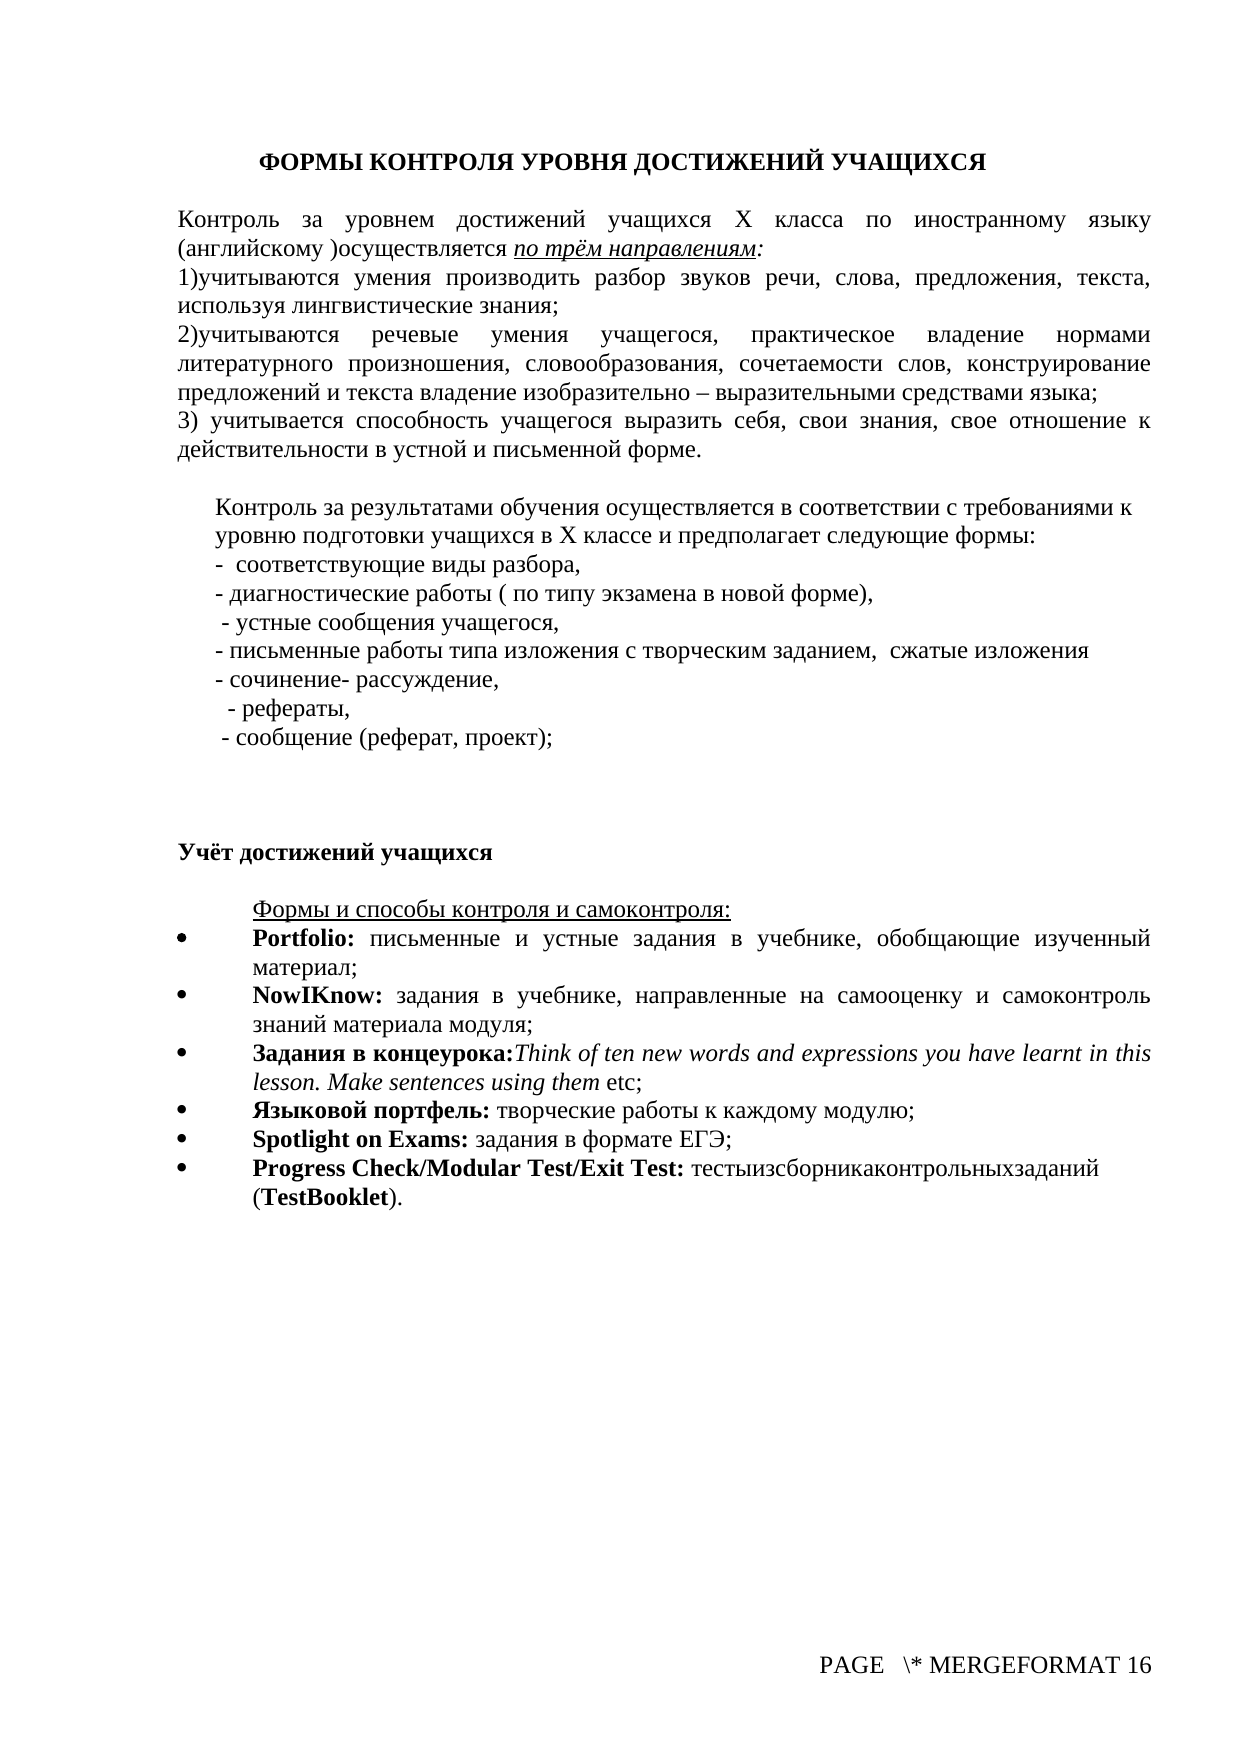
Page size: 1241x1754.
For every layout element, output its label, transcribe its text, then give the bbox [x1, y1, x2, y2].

text - письменные работы типа изложения с творческим заданием, сжатые изложения [215, 636, 1152, 664]
text - устные сообщения учащегося, [215, 607, 1152, 636]
text Контроль за уровнем достижений учащихся X класса по иностранному языку (английскому )осуществляется по трём направлениям: [177, 204, 1152, 262]
text - сообщение (реферат, проект); [177, 722, 1152, 751]
text - рефераты, [177, 693, 1152, 722]
list NowIKnow: задания в учебнике, направленные на самооценку и самоконтроль знаний материала модуля; [177, 981, 1152, 1038]
text Контроль за результатами обучения осуществляется в соответствии с требованиями к уровню подготовки учащихся в X классе и предполагает следующие формы: [215, 492, 1152, 549]
text Формы и способы контроля и самоконтроля: [177, 894, 1152, 923]
list Задания в концеурока:Think of ten new words and expressions you have learnt in this lesson. Make sentences using them etc; [177, 1038, 1152, 1096]
list Spotlight on Exams: задания в формате ЕГЭ; [177, 1124, 1152, 1153]
list Языковой портфель: творческие работы к каждому модулю; [177, 1096, 1152, 1124]
text Учёт достижений учащихся [177, 837, 1152, 866]
text 1)учитываются умения производить разбор звуков речи, слова, предложения, текста, используя лингвистические знания; [177, 262, 1152, 319]
text 3) учитывается способность учащегося выразить себя, свои знания, свое отношение к действительности в устной и письменной форме. [177, 406, 1152, 463]
text 2)учитываются речевые умения учащегося, практическое владение нормами литературного произношения, словообразования, сочетаемости слов, конструирование предложений и текста владение изобразительно – выразительными средствами языка; [177, 319, 1152, 406]
text - диагностические работы ( по типу экзамена в новой форме), [215, 578, 1152, 607]
text (TestBooklet). [252, 1182, 1152, 1211]
text ФОРМЫ КОНТРОЛЯ УРОВНЯ ДОСТИЖЕНИЙ УЧАЩИХСЯ [177, 147, 1152, 176]
list Progress Check/Modular Test/Exit Test: тестыизсборникаконтрольныхзаданий [177, 1153, 1152, 1182]
text - соответствующие виды разбора, [215, 549, 1152, 578]
list Portfolio: письменные и устные задания в учебнике, обобщающие изученный материал; [177, 923, 1152, 981]
text - сочинение- рассуждение, [215, 664, 1152, 693]
